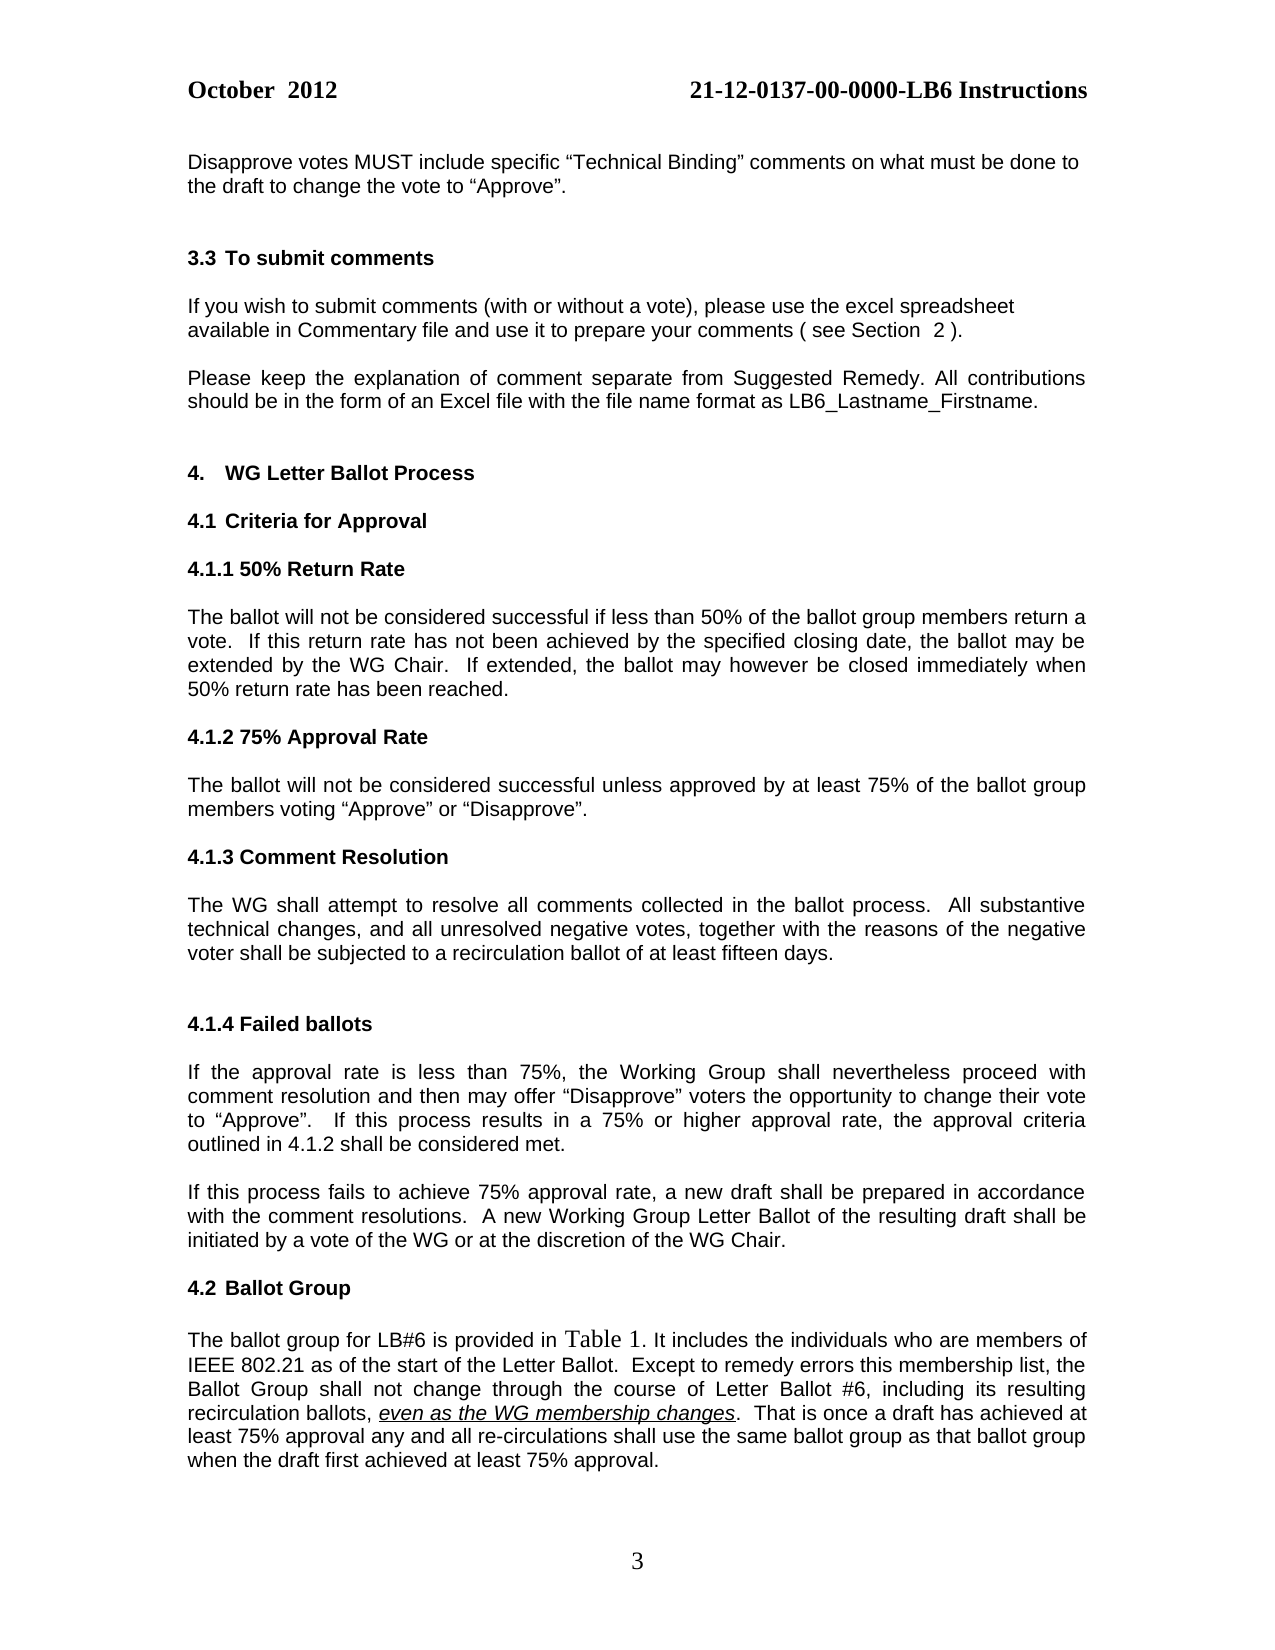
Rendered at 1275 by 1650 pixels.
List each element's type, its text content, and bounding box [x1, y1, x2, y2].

text 4.1.1 50% Return Rate [187, 557, 1087, 581]
text 4.1.4 Failed ballots [187, 1012, 1087, 1036]
text If the approval rate is less than 75%, the Working Group shall nevertheless proceed with comment resolution and then may offer “Disapprove” voters the opportunity to change their vote to “Approve”. If this process results in a 75% or higher approval rate, the approval criteria outlined in 4.1.2 shall be considered met. [187, 1060, 1087, 1156]
text 4.1.2 75% Approval Rate [187, 725, 1087, 749]
text If you wish to submit comments (with or without a vote), please use the excel spreadsheet available in Commentary file and use it to prepare your comments ( see Section 2 ). [187, 294, 1087, 342]
text Disapprove votes MUST include specific “Technical Binding” comments on what must be done to the draft to change the vote to “Approve”. [187, 150, 1087, 198]
text If this process fails to achieve 75% approval rate, a new draft shall be prepared in accordance with the comment resolutions. A new Working Group Letter Ballot of the resulting draft shall be initiated by a vote of the WG or at the discretion of the WG Chair. [187, 1180, 1087, 1252]
text The ballot will not be considered successful unless approved by at least 75% of the ballot group members voting “Approve” or “Disapprove”. [187, 773, 1087, 821]
list To submit comments [187, 246, 1087, 270]
list WG Letter Ballot Process [187, 461, 1087, 485]
text Please keep the explanation of comment separate from Suggested Remedy. All contributions should be in the form of an Excel file with the file name format as LB6_Lastname_Firstname. [187, 365, 1087, 413]
text 4.1.3 Comment Resolution [187, 844, 1087, 868]
list Ballot Group [187, 1276, 1087, 1300]
text The ballot will not be considered successful if less than 50% of the ballot group members return a vote. If this return rate has not been achieved by the specified closing date, the ballot may be extended by the WG Chair. If extended, the ballot may however be closed immediately when 50% return rate has been reached. [187, 605, 1087, 701]
list Criteria for Approval [187, 509, 1087, 533]
text The WG shall attempt to resolve all comments collected in the ballot process. All substantive technical changes, and all unresolved negative votes, together with the reasons of the negative voter shall be subjected to a recirculation ballot of at least fifteen days. [187, 892, 1087, 964]
